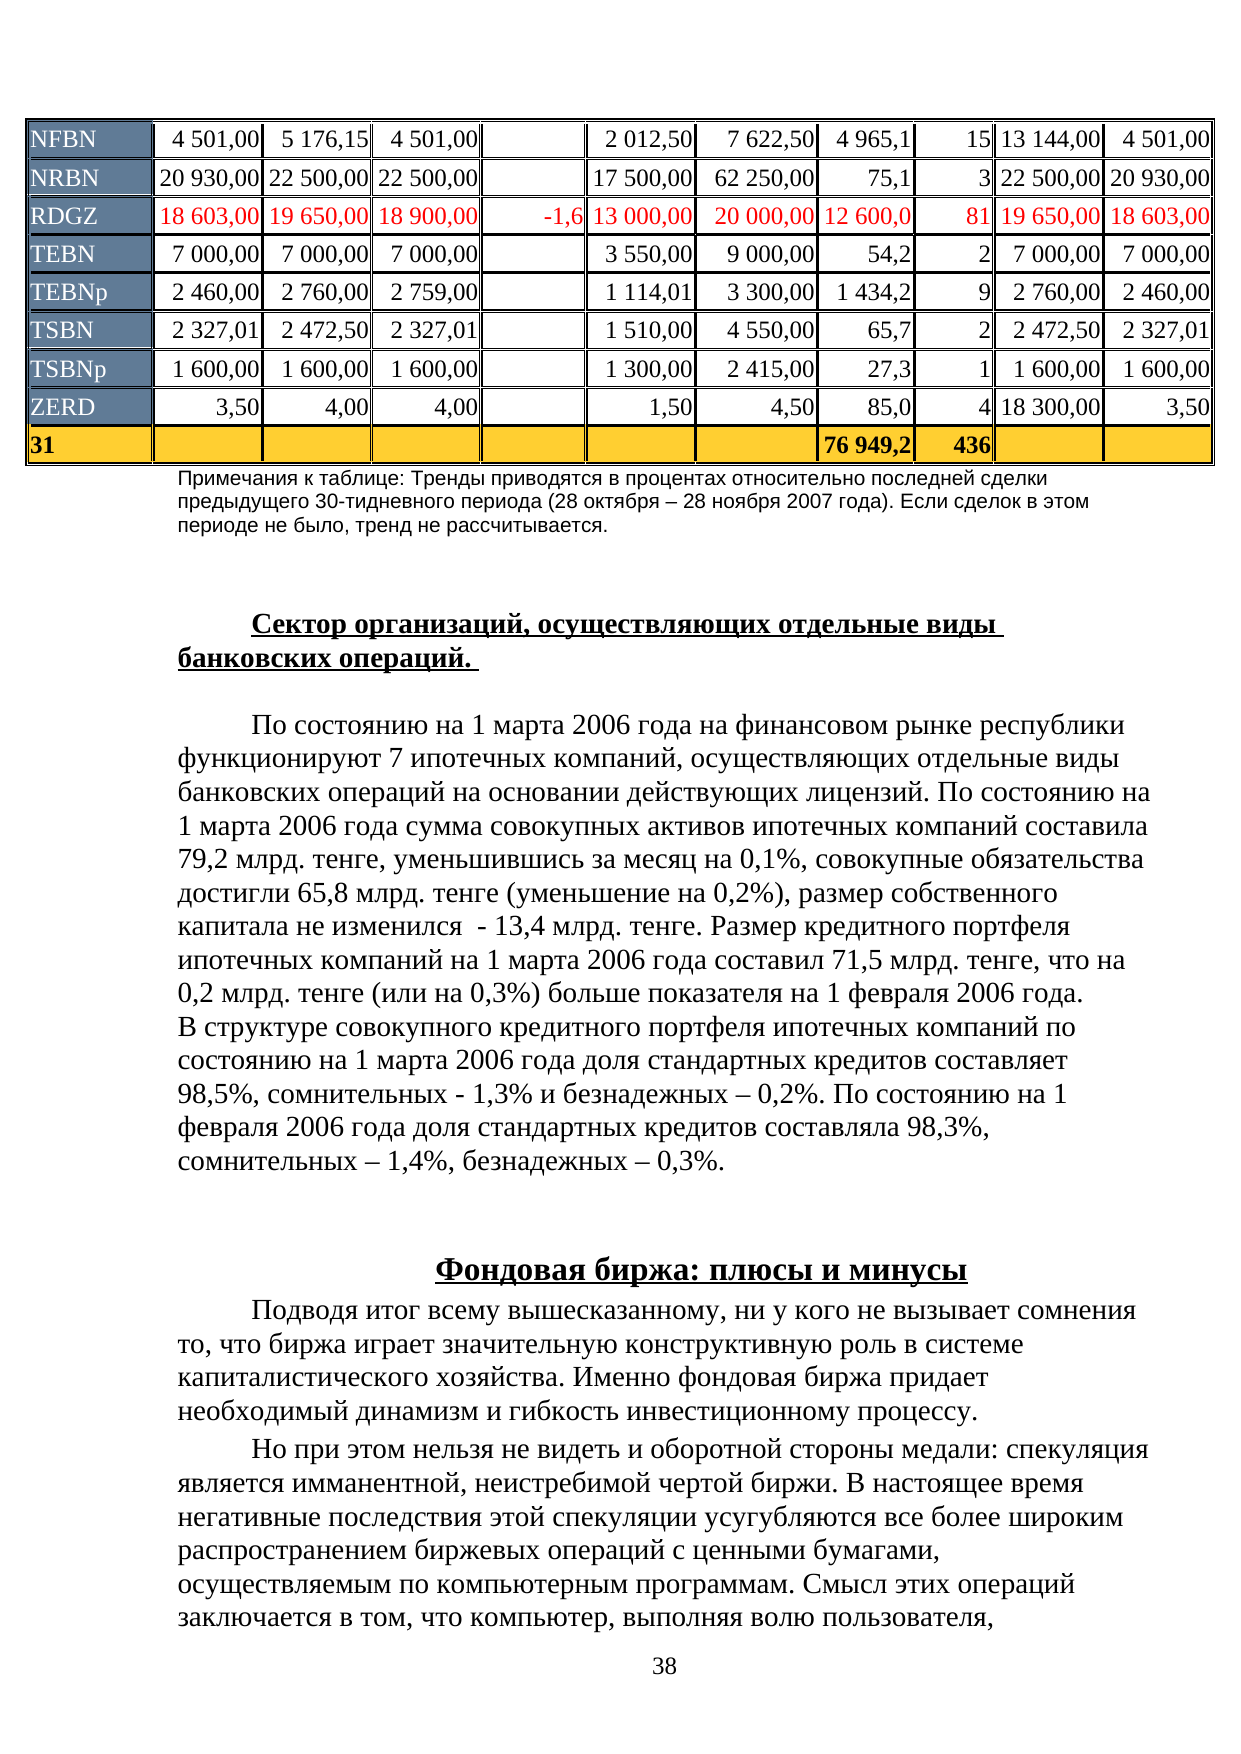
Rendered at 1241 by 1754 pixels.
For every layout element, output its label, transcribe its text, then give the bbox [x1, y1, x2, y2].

table_cell RDGZ [29, 195, 151, 233]
text Фондовая биржа: плюсы и минусы [177, 1249, 1152, 1287]
table_cell 1 600,00 [373, 351, 479, 386]
table_cell 18 603,00 [1105, 195, 1212, 233]
table_cell 3 550,00 [588, 236, 694, 271]
table_cell 76 949,2 [817, 427, 914, 462]
table_cell 2 415,00 [697, 351, 816, 386]
table_cell 2 327,01 [155, 313, 261, 347]
table_cell 9 000,00 [697, 236, 816, 271]
table_cell 2 472,50 [264, 313, 370, 347]
table_cell 2 472,50 [996, 313, 1102, 347]
table_cell 1 434,2 [819, 274, 913, 309]
text По состоянию на 1 марта 2006 года на финансовом рынке республики функционируют 7 ипотечных компаний, осуществляющих отдельные виды банковских операций на основании действующих лицензий. По состоянию на 1 марта 2006 года сумма совокупных активов ипотечных компаний составила 79,2 млрд. тенге, уменьшившись за месяц на 0,1%, совокупные обязательства достигли 65,8 млрд. тенге (уменьшение на 0,2%), размер собственного капитала не изменился - 13,4 млрд. тенге. Размер кредитного портфеля ипотечных компаний на 1 марта 2006 года составил 71,5 млрд. тенге, что на 0,2 млрд. тенге (или на 0,3%) больше показателя на 1 февраля 2006 года. В структуре совокупного кредитного портфеля ипотечных компаний по состоянию на 1 марта 2006 года доля стандартных кредитов составляет 98,5%, сомнительных - 1,3% и безнадежных – 0,2%. По состоянию на 1 февраля 2006 года доля стандартных кредитов составляла 98,3%, сомнительных – 1,4%, безнадежных – 0,3%. [177, 707, 1152, 1205]
table_cell 4,00 [373, 389, 479, 424]
table_cell 2 760,00 [264, 274, 370, 309]
table_cell NFBN [29, 120, 153, 156]
table_cell 4 501,00 [1103, 122, 1211, 156]
table_cell [483, 351, 584, 386]
table_cell 27,3 [819, 351, 913, 386]
table_cell TEBN [27, 233, 151, 271]
table_cell 20 930,00 [155, 160, 261, 194]
table_cell [372, 424, 481, 462]
table_cell 1,50 [588, 389, 694, 424]
table_cell 15 [914, 120, 994, 156]
table_cell 81 [916, 198, 992, 233]
table_cell 1 600,00 [264, 351, 370, 386]
table_cell TEBNp [29, 271, 151, 309]
table_cell 4,00 [264, 389, 370, 424]
table_cell 2 327,01 [1105, 309, 1212, 347]
table_cell 12 600,0 [819, 198, 913, 233]
table_cell 7 000,00 [1105, 233, 1213, 271]
table_cell [483, 274, 584, 309]
text Подводя итог всему вышесказанному, ни у кого не вызывает сомнения то, что биржа играет значительную конструктивную роль в системе капиталистического хозяйства. Именно фондовая биржа придает необходимый динамизм и гибкость инвестиционному процессу. [177, 1292, 1152, 1426]
table_cell 4,50 [697, 389, 816, 424]
table_cell 18 900,00 [373, 198, 479, 233]
text Примечания к таблице: Тренды приводятся в процентах относительно последней сделки предыдущего 30-тидневного периода (28 октября – 28 ноября 2007 года). Если сделок в этом периоде не было, тренд не рассчитывается. [177, 466, 1152, 537]
table_cell [483, 160, 584, 194]
table_cell 3 300,00 [697, 274, 816, 309]
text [177, 1432, 1152, 1633]
table_cell [695, 427, 817, 462]
table_cell 4 [916, 389, 992, 424]
table_cell 7 000,00 [155, 236, 261, 271]
table_cell 54,2 [819, 236, 913, 271]
table_cell 3,50 [1103, 386, 1213, 424]
table_cell 1 600,00 [996, 351, 1102, 386]
table_cell 75,1 [819, 160, 913, 194]
table_cell [483, 313, 584, 347]
table_cell 3,50 [155, 389, 261, 424]
table_cell 17 500,00 [588, 160, 694, 194]
table_cell 436 [914, 424, 994, 462]
table_cell 22 500,00 [996, 160, 1102, 194]
table_cell -1,6 [483, 198, 584, 233]
table_cell 19 650,00 [996, 198, 1102, 233]
table_cell [481, 424, 586, 462]
table_cell TSBNp [29, 348, 151, 386]
table_cell 7 000,00 [996, 236, 1102, 271]
table_cell 1 114,01 [588, 274, 694, 309]
table_cell 1 [916, 351, 992, 386]
table_cell [1103, 424, 1211, 462]
table_cell 4 550,00 [697, 313, 816, 347]
table_cell TSBN [29, 309, 151, 347]
table_cell [586, 427, 695, 462]
table_cell [153, 427, 262, 462]
table_cell 4 965,1 [817, 120, 914, 156]
table_cell 5 176,15 [262, 122, 372, 156]
table_cell [481, 120, 586, 156]
table_cell 19 650,00 [264, 198, 370, 233]
table_cell 2 460,00 [1105, 271, 1211, 309]
table_cell 9 [916, 274, 992, 309]
table_cell 62 250,00 [697, 160, 816, 194]
table_cell 2 327,01 [373, 313, 479, 347]
table_cell 2 012,50 [586, 122, 695, 156]
table_cell [994, 427, 1103, 462]
table_cell ZERD [27, 386, 153, 424]
table_cell 20 930,00 [1105, 156, 1212, 194]
table_cell 4 501,00 [153, 122, 262, 156]
table_cell [483, 236, 584, 271]
table_cell 2 460,00 [155, 274, 261, 309]
table_cell 13 144,00 [994, 122, 1103, 156]
table_cell 18 300,00 [996, 389, 1102, 424]
table_cell 3 [916, 160, 992, 194]
text Сектор организаций, осуществляющих отдельные виды банковских операций. [177, 606, 1152, 673]
table_cell 18 603,00 [155, 198, 261, 233]
table_cell 2 [916, 236, 992, 271]
table_cell 1 300,00 [588, 351, 694, 386]
table_cell 2 760,00 [996, 274, 1102, 309]
table_cell 13 000,00 [588, 198, 694, 233]
table_cell 2 [916, 313, 992, 347]
table_cell NRBN [29, 156, 151, 194]
table_cell 4 501,00 [372, 120, 481, 156]
table_cell 20 000,00 [697, 198, 816, 233]
table_cell [262, 427, 372, 462]
table_cell 7 622,50 [695, 122, 817, 156]
table_cell 1 600,00 [1105, 348, 1212, 386]
table_cell 22 500,00 [373, 160, 479, 194]
table_cell 65,7 [819, 313, 913, 347]
table_cell 1 510,00 [588, 313, 694, 347]
table_cell 1 600,00 [155, 351, 261, 386]
table_cell 7 000,00 [373, 236, 479, 271]
table_cell 7 000,00 [264, 236, 370, 271]
table_cell 2 759,00 [373, 274, 479, 309]
table_cell 85,0 [819, 389, 913, 424]
table_cell [483, 389, 584, 424]
table_cell 31 [29, 424, 153, 462]
table_cell 22 500,00 [264, 160, 370, 194]
